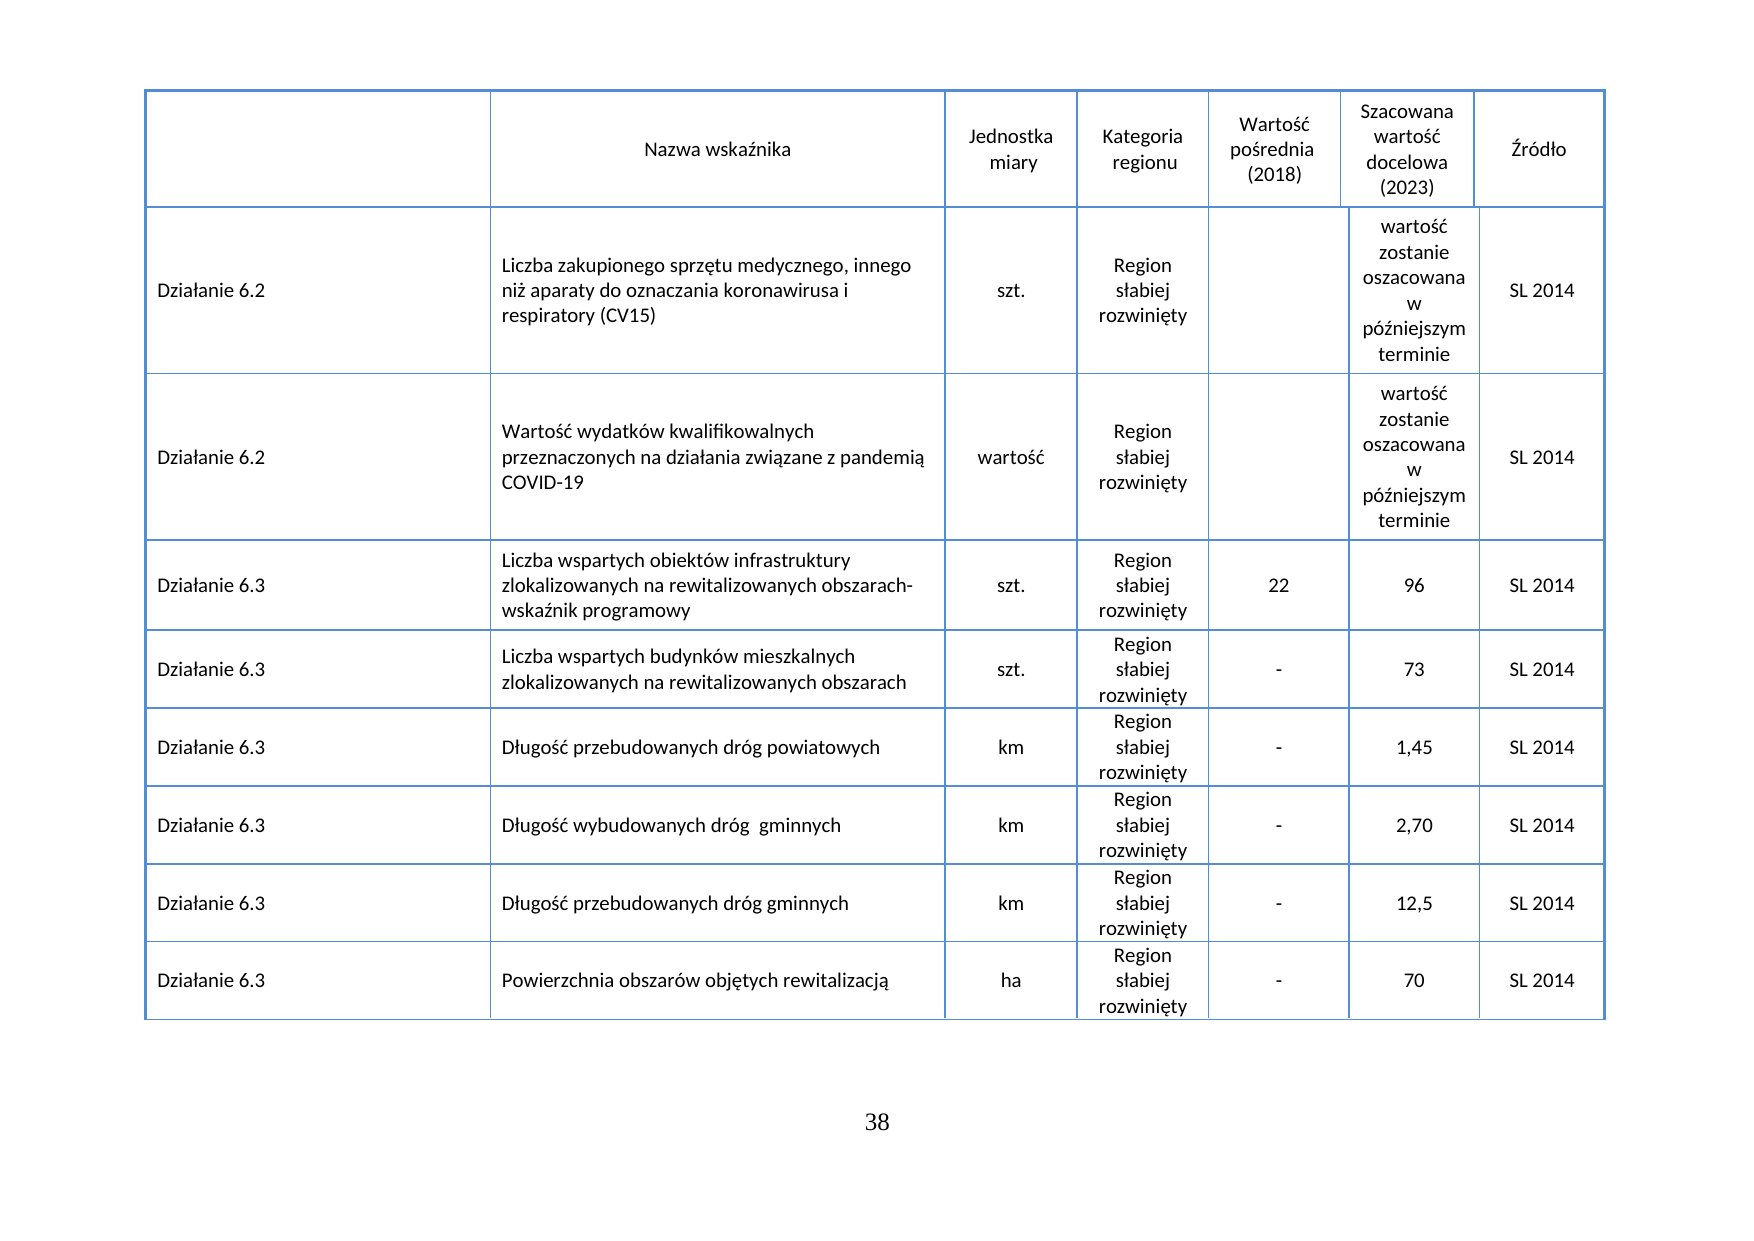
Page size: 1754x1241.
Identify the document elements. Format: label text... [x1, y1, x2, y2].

table_cell Region słabiej rozwinięty [1078, 374, 1208, 539]
table_cell - [1209, 631, 1348, 707]
table_cell SL 2014 [1480, 208, 1603, 372]
table_cell Długość przebudowanych dróg powiatowych [491, 709, 944, 785]
table_cell Region słabiej rozwinięty [1078, 208, 1208, 372]
table_header Jednostka miary [946, 92, 1076, 206]
table_header Wartość pośrednia (2018) [1209, 92, 1340, 206]
table_cell SL 2014 [1480, 541, 1603, 629]
table_cell Liczba wspartych budynków mieszkalnych zlokalizowanych na rewitalizowanych obszarach [491, 631, 944, 707]
table_cell - [1209, 709, 1348, 785]
table_cell Długość przebudowanych dróg gminnych [491, 865, 944, 941]
table_header Kategoria regionu [1078, 92, 1208, 206]
table_cell SL 2014 [1480, 709, 1603, 785]
table_cell - [1209, 787, 1348, 863]
table_cell SL 2014 [1480, 942, 1603, 1018]
table_cell 1,45 [1350, 709, 1479, 785]
table_cell szt. [946, 631, 1076, 707]
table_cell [1350, 208, 1479, 372]
table_header [147, 92, 490, 206]
table_cell SL 2014 [1480, 631, 1603, 707]
table_cell km [946, 709, 1076, 785]
table_cell Region słabiej rozwinięty [1078, 865, 1208, 941]
table_cell [1209, 208, 1348, 372]
table_cell 70 [1350, 942, 1479, 1018]
table_header Nazwa wskaźnika [491, 92, 944, 206]
table_cell Działanie 6.3 [147, 942, 490, 1018]
table_cell - [1209, 942, 1348, 1018]
table_cell szt. [946, 208, 1076, 372]
table_cell SL 2014 [1480, 374, 1603, 539]
table_cell Liczba zakupionego sprzętu medycznego, innego niż aparaty do oznaczania koronawirusa i respiratory (CV15) [491, 208, 944, 372]
table_header Szacowana wartość docelowa (2023) [1341, 92, 1473, 206]
table_cell szt. [946, 541, 1076, 629]
table_cell SL 2014 [1480, 787, 1603, 863]
table_cell Region słabiej rozwinięty [1078, 541, 1208, 629]
table_cell km [946, 865, 1076, 941]
table_cell Długość wybudowanych dróg gminnych [491, 787, 944, 863]
table_cell - [1209, 865, 1348, 941]
table_cell Powierzchnia obszarów objętych rewitalizacją [491, 942, 944, 1018]
table_cell km [946, 787, 1076, 863]
table_cell 96 [1350, 541, 1479, 629]
table_cell 12,5 [1350, 865, 1479, 941]
table_cell Region słabiej rozwinięty [1078, 709, 1208, 785]
table_cell 2,70 [1350, 787, 1479, 863]
table_cell SL 2014 [1480, 865, 1603, 941]
table_cell Region słabiej rozwinięty [1078, 631, 1208, 707]
table_cell Działanie 6.3 [147, 709, 490, 785]
table_header Źródło [1475, 92, 1603, 206]
table_cell Działanie 6.3 [147, 865, 490, 941]
table_cell Region słabiej rozwinięty [1078, 787, 1208, 863]
table_cell wartość zostanie oszacowana w późniejszym terminie [1350, 374, 1479, 539]
table_cell 73 [1350, 631, 1479, 707]
table_cell 22 [1209, 541, 1348, 629]
table_cell [1209, 374, 1348, 539]
table_cell Wartość wydatków kwalifikowalnych przeznaczonych na działania związane z pandemią COVID-19 [491, 374, 944, 539]
table_cell wartość [946, 374, 1076, 539]
table_cell Działanie 6.3 [147, 787, 490, 863]
table_cell Działanie 6.2 [147, 208, 490, 372]
table_cell Liczba wspartych obiektów infrastruktury zlokalizowanych na rewitalizowanych obszarach- wskaźnik programowy [491, 541, 944, 629]
table_cell Region słabiej rozwinięty [1078, 942, 1208, 1018]
table_cell ha [946, 942, 1076, 1018]
table_cell Działanie 6.3 [147, 541, 490, 629]
table_cell Działanie 6.3 [147, 631, 490, 707]
table_cell Działanie 6.2 [147, 374, 490, 539]
